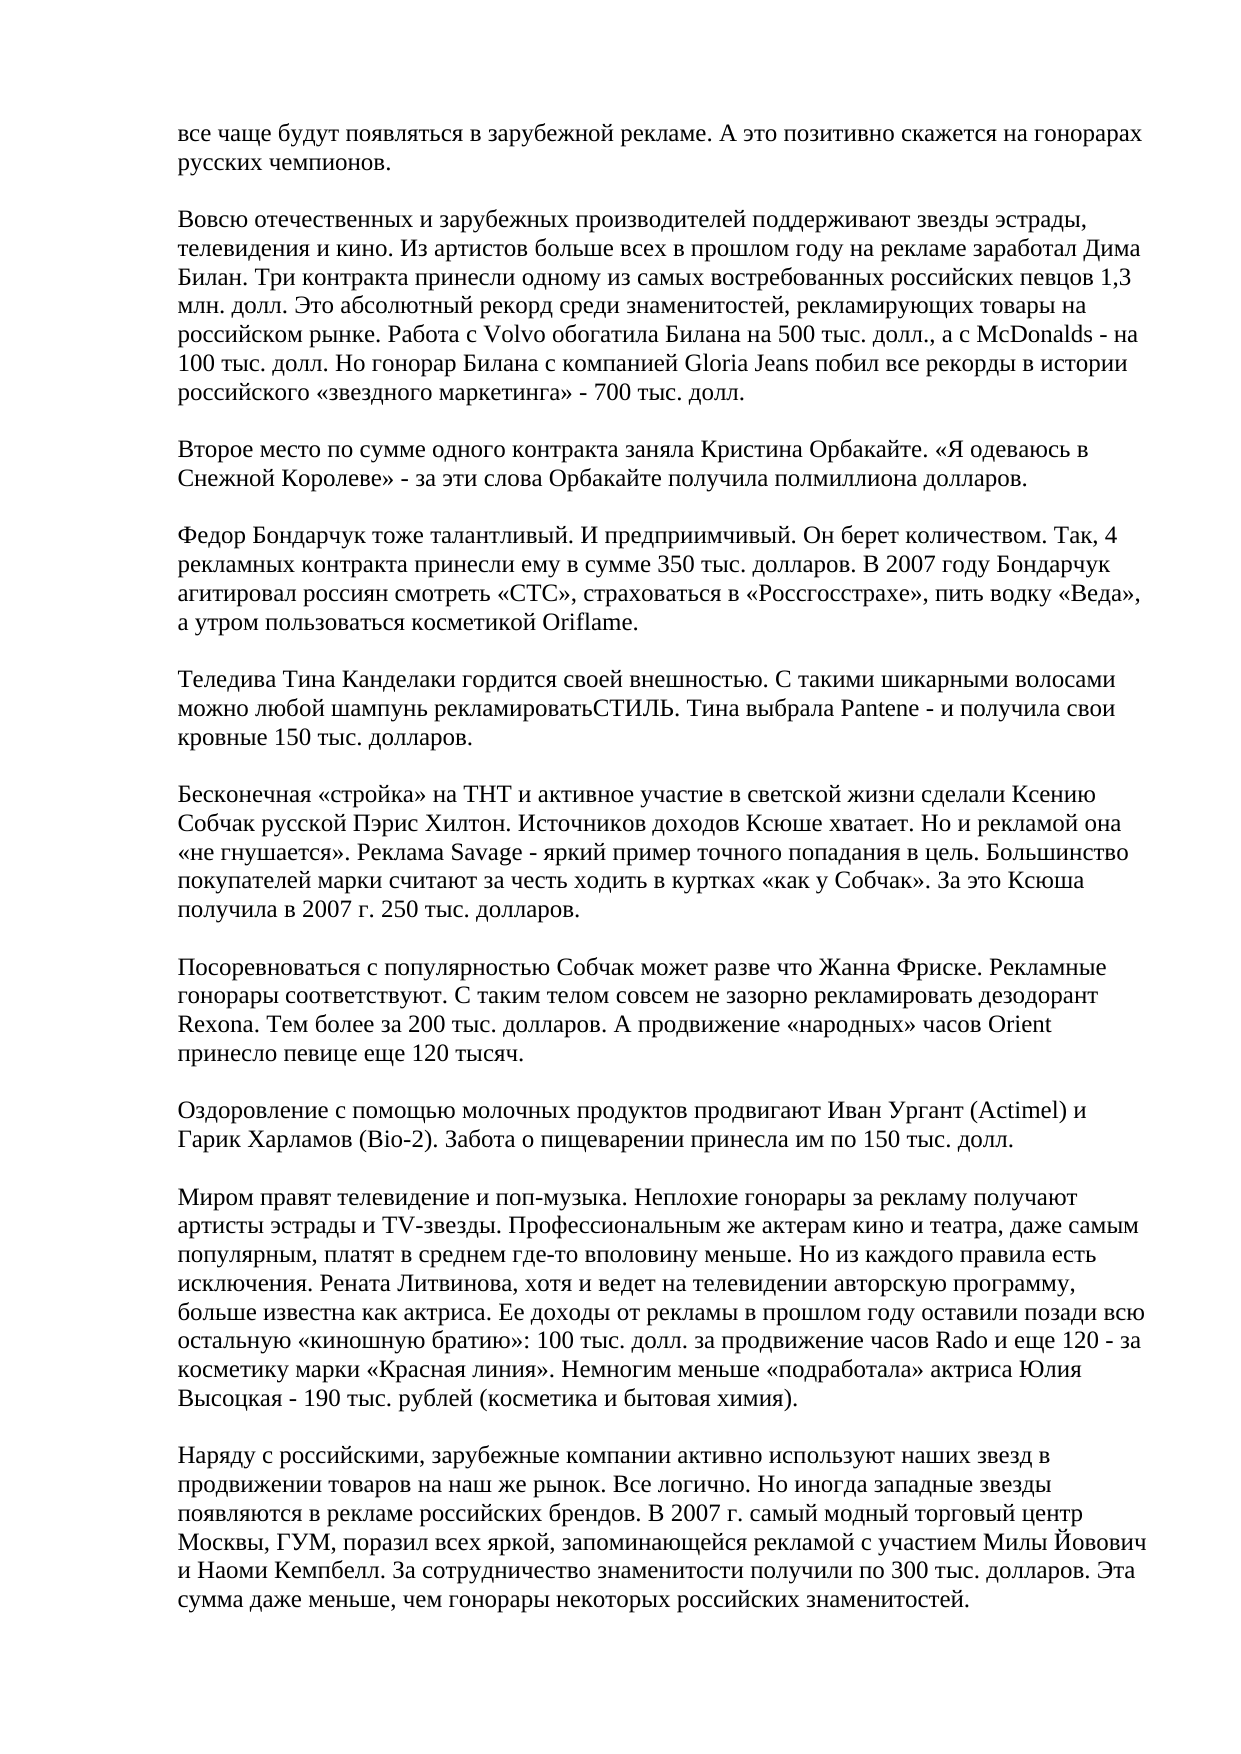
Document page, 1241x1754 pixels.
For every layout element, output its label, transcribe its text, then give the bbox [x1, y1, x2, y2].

text Бесконечная «стройка» на ТНТ и активное участие в светской жизни сделали Ксению Собчак русской Пэрис Хилтон. Источников доходов Ксюше хватает. Но и рекламой она «не гнушается». Реклама Savage - яркий пример точного попадания в цель. Большинство покупателей марки считают за честь ходить в куртках «как у Собчак». За это Ксюша получила в 2007 г. 250 тыс. долларов. [177, 779, 1152, 923]
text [177, 118, 1152, 176]
text Наряду с российскими, зарубежные компании активно используют наших звезд в продвижении товаров на наш же рынок. Все логично. Но иногда западные звезды появляются в рекламе российских брендов. В 2007 г. самый модный торговый центр Москвы, ГУМ, поразил всех яркой, запоминающейся рекламой с участием Милы Йовович и Наоми Кемпбелл. За сотрудничество знаменитости получили по 300 тыс. долларов. Эта сумма даже меньше, чем гонорары некоторых российских знаменитостей. [177, 1441, 1152, 1613]
text Оздоровление с помощью молочных продуктов продвигают Иван Ургант (Actimel) и Гарик Харламов (Bio-2). Забота о пищеварении принесла им по 150 тыс. долл. [177, 1096, 1152, 1153]
text Вовсю отечественных и зарубежных производителей поддерживают звезды эстрады, телевидения и кино. Из артистов больше всех в прошлом году на рекламе заработал Дима Билан. Три контракта принесли одному из самых востребованных российских певцов 1,3 млн. долл. Это абсолютный рекорд среди знаменитостей, рекламирующих товары на российском рынке. Работа с Volvo обогатила Билана на 500 тыс. долл., а с McDonalds - на 100 тыс. долл. Но гонорар Билана с компанией Gloria Jeans побил все рекорды в истории российского «звездного маркетинга» - 700 тыс. долл. [177, 204, 1152, 406]
text Миром правят телевидение и поп-музыка. Неплохие гонорары за рекламу получают артисты эстрады и TV-звезды. Профессиональным же актерам кино и театра, даже самым популярным, платят в среднем где-то вполовину меньше. Но из каждого правила есть исключения. Рената Литвинова, хотя и ведет на телевидении авторскую программу, больше известна как актриса. Ее доходы от рекламы в прошлом году оставили позади всю остальную «киношную братию»: 100 тыс. долл. за продвижение часов Rado и еще 120 - за косметику марки «Красная линия». Немногим меньше «подработала» актриса Юлия Высоцкая - 190 тыс. рублей (косметика и бытовая химия). [177, 1182, 1152, 1412]
text Федор Бондарчук тоже талантливый. И предприимчивый. Он берет количеством. Так, 4 рекламных контракта принесли ему в сумме 350 тыс. долларов. В 2007 году Бондарчук агитировал россиян смотреть «СТС», страховаться в «Россгосстрахе», пить водку «Веда», а утром пользоваться косметикой Oriflame. [177, 521, 1152, 636]
text Второе место по сумме одного контракта заняла Кристина Орбакайте. «Я одеваюсь в Снежной Королеве» - за эти слова Орбакайте получила полмиллиона долларов. [177, 434, 1152, 492]
text Посоревноваться с популярностью Собчак может разве что Жанна Фриске. Рекламные гонорары соответствуют. С таким телом совсем не зазорно рекламировать дезодорант Rexona. Тем более за 200 тыс. долларов. А продвижение «народных» часов Orient принесло певице еще 120 тысяч. [177, 952, 1152, 1067]
text Теледива Тина Канделаки гордится своей внешностью. С такими шикарными волосами можно любой шампунь рекламироватьСТИЛЬ. Тина выбрала Pantene - и получила свои кровные 150 тыс. долларов. [177, 664, 1152, 751]
